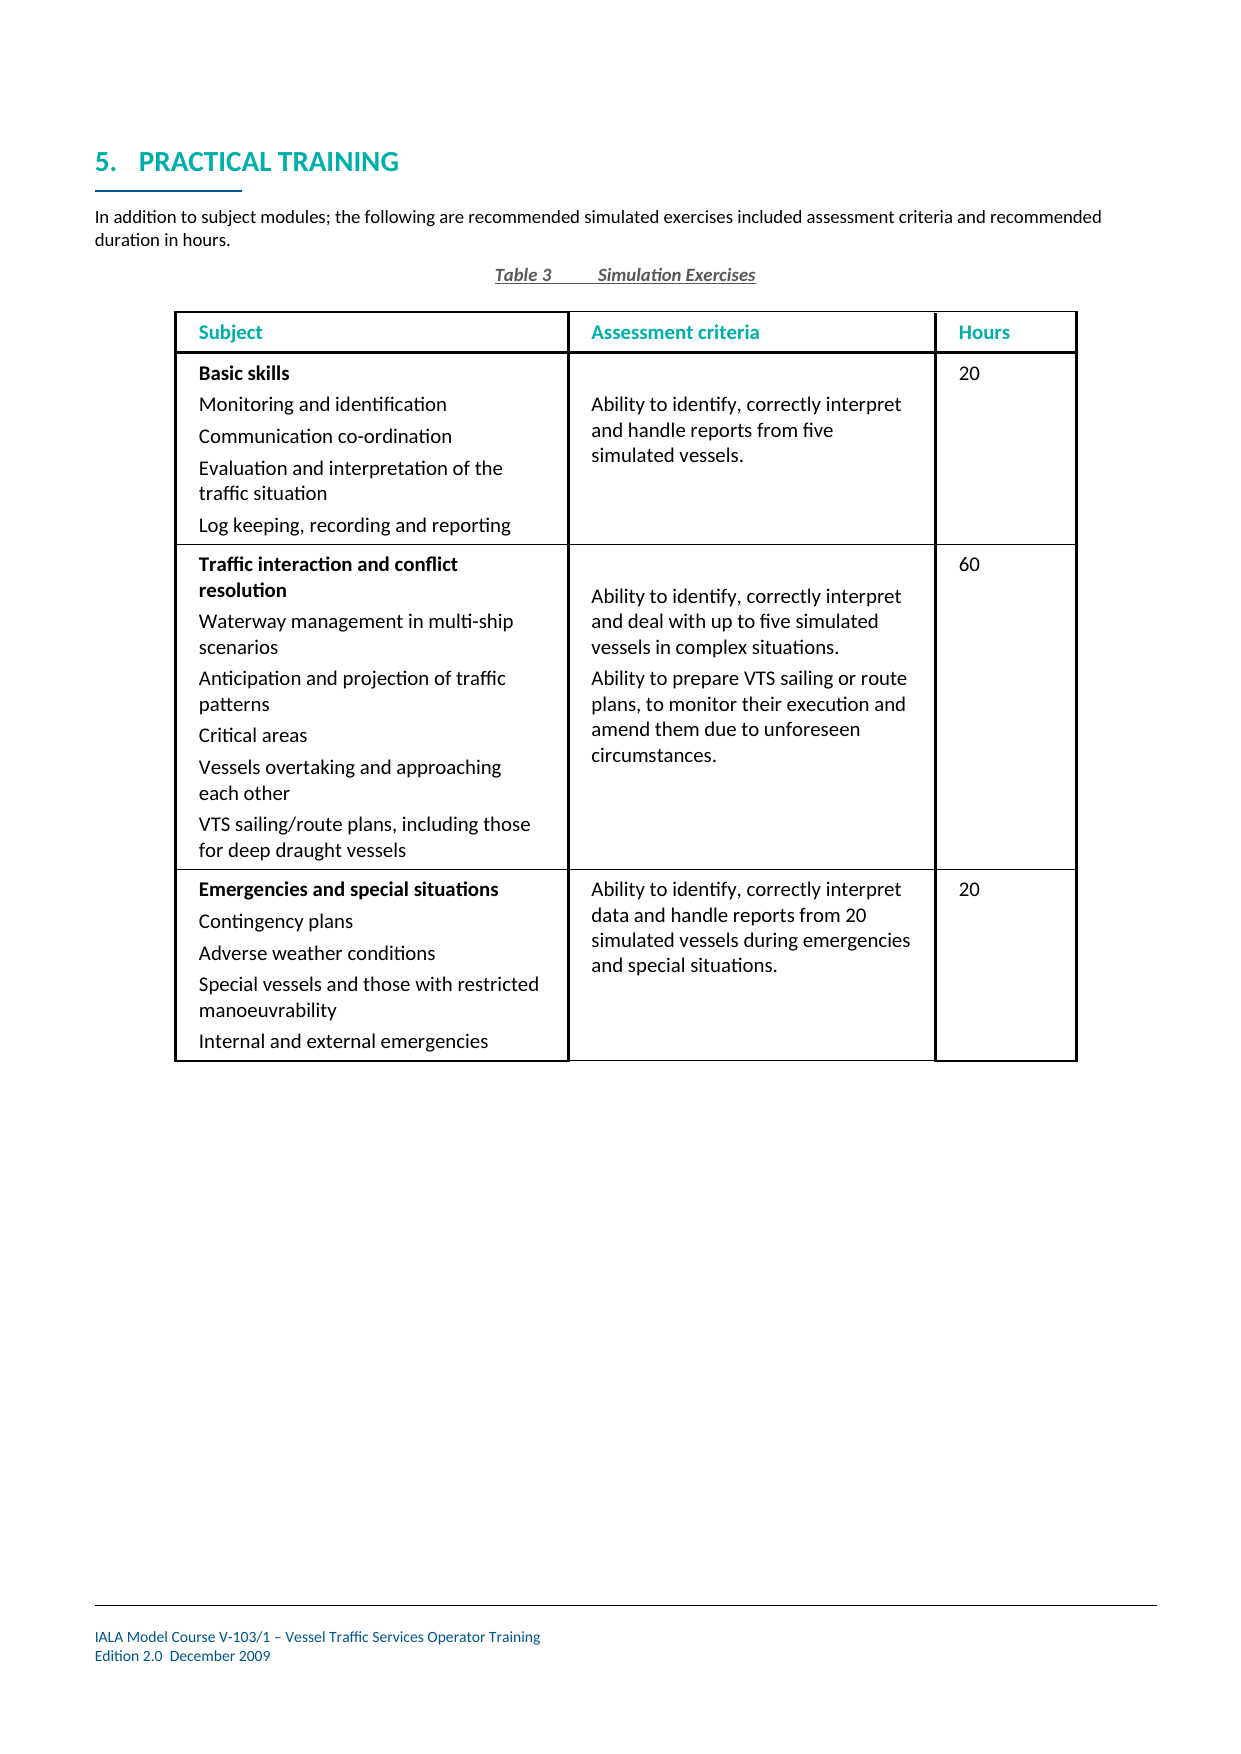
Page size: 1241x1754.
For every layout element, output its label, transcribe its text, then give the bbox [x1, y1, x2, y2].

table_cell 20 [937, 354, 1075, 544]
table_cell Ability to identify, correctly interpret and handle reports from five simulated vessels. [570, 354, 934, 544]
text Simulation Exercises [94, 263, 1157, 286]
table_cell 60 [937, 545, 1075, 868]
table_header Assessment criteria [570, 312, 936, 351]
table_cell Ability to identify, correctly interpret data and handle reports from 20 simulated vessels during emergencies and special situations. [570, 870, 934, 1060]
subtitle PRACTICAL TRAINING [94, 143, 1157, 179]
table_cell Ability to identify, correctly interpret and deal with up to five simulated vessels in complex situations. Ability to prepare VTS sailing or route plans, to monitor their execution and amend them due to unforeseen circumstances. [570, 545, 934, 868]
table_cell Traffic interaction and conflict resolution Waterway management in multi-ship scenarios Anticipation and projection of traffic patterns Critical areas Vessels overtaking and approaching each other VTS sailing/route plans, including those for deep draught vessels [177, 545, 567, 868]
table_header Subject [177, 313, 567, 351]
text In addition to subject modules; the following are recommended simulated exercises included assessment criteria and recommended duration in hours. [94, 205, 1157, 251]
table_cell 20 [937, 870, 1075, 1060]
table_cell Emergencies and special situations Contingency plans Adverse weather conditions Special vessels and those with restricted manoeuvrability Internal and external emergencies [177, 870, 567, 1060]
table_header Hours [937, 312, 1075, 351]
table_cell Basic skills Monitoring and identification Communication co-ordination Evaluation and interpretation of the traffic situation Log keeping, recording and reporting [177, 354, 567, 544]
